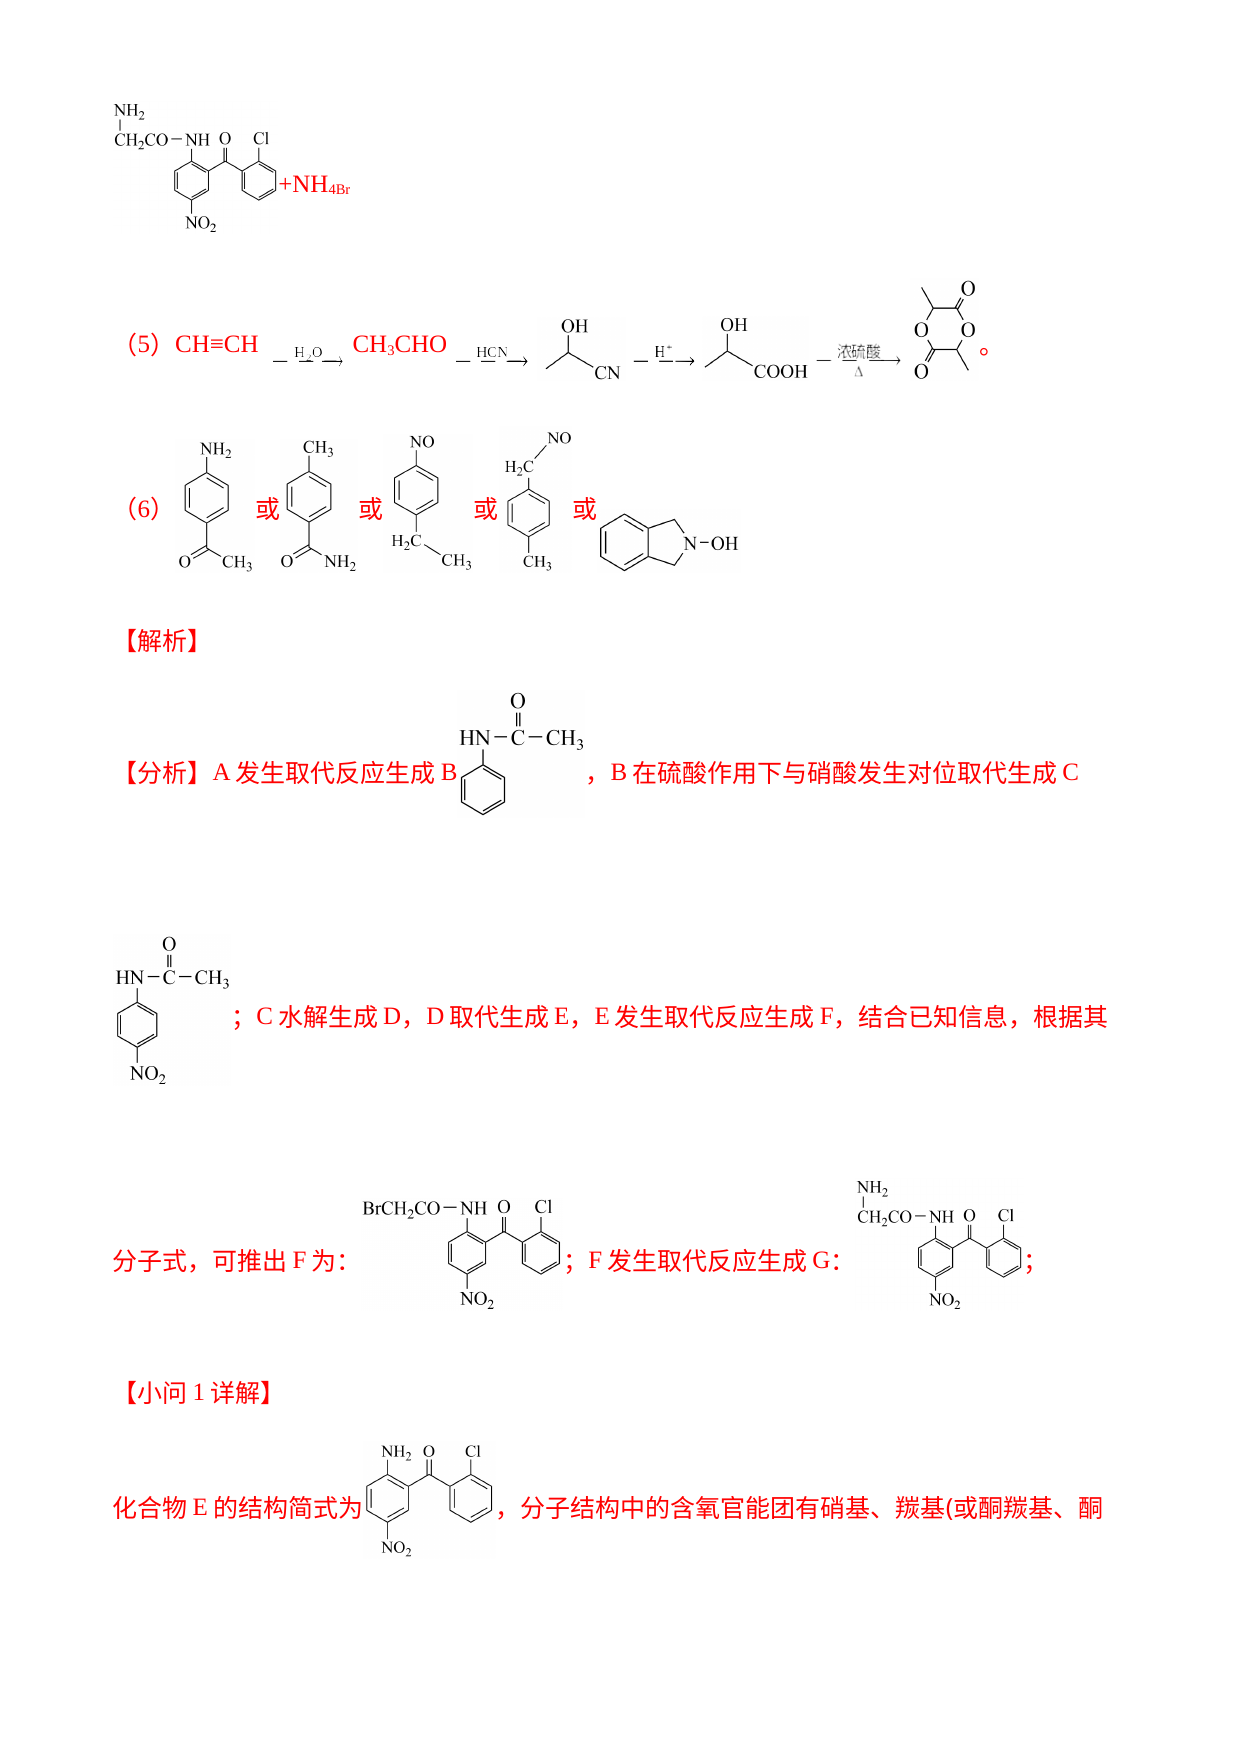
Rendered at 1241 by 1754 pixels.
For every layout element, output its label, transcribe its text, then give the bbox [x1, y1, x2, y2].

picture [112, 934, 232, 1086]
picture [382, 434, 474, 573]
text 【小问1详解】 [112, 1359, 1128, 1424]
picture [702, 316, 809, 381]
picture [362, 1441, 496, 1559]
picture [457, 690, 586, 818]
picture [910, 278, 979, 381]
picture [361, 1198, 563, 1311]
picture [279, 439, 358, 573]
text （5）CH≡CH CH3CHO。 [112, 279, 1128, 409]
text 【分析】A发生取代反应生成B，B在硫酸作用下与硝酸发生对位取代生成C；C水解生成D，D取代生成E，E发生取代反应生成F，结合已知信息，根据其分子式，可推出F为：；F发生取代反应生成G：； [112, 691, 1128, 1341]
picture [498, 426, 572, 573]
picture [855, 1178, 1024, 1311]
picture [536, 317, 626, 381]
text 【解析】 [112, 607, 1128, 672]
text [112, 1442, 1128, 1572]
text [112, 102, 1128, 264]
picture [175, 439, 255, 573]
picture [112, 101, 279, 234]
picture [596, 509, 741, 573]
